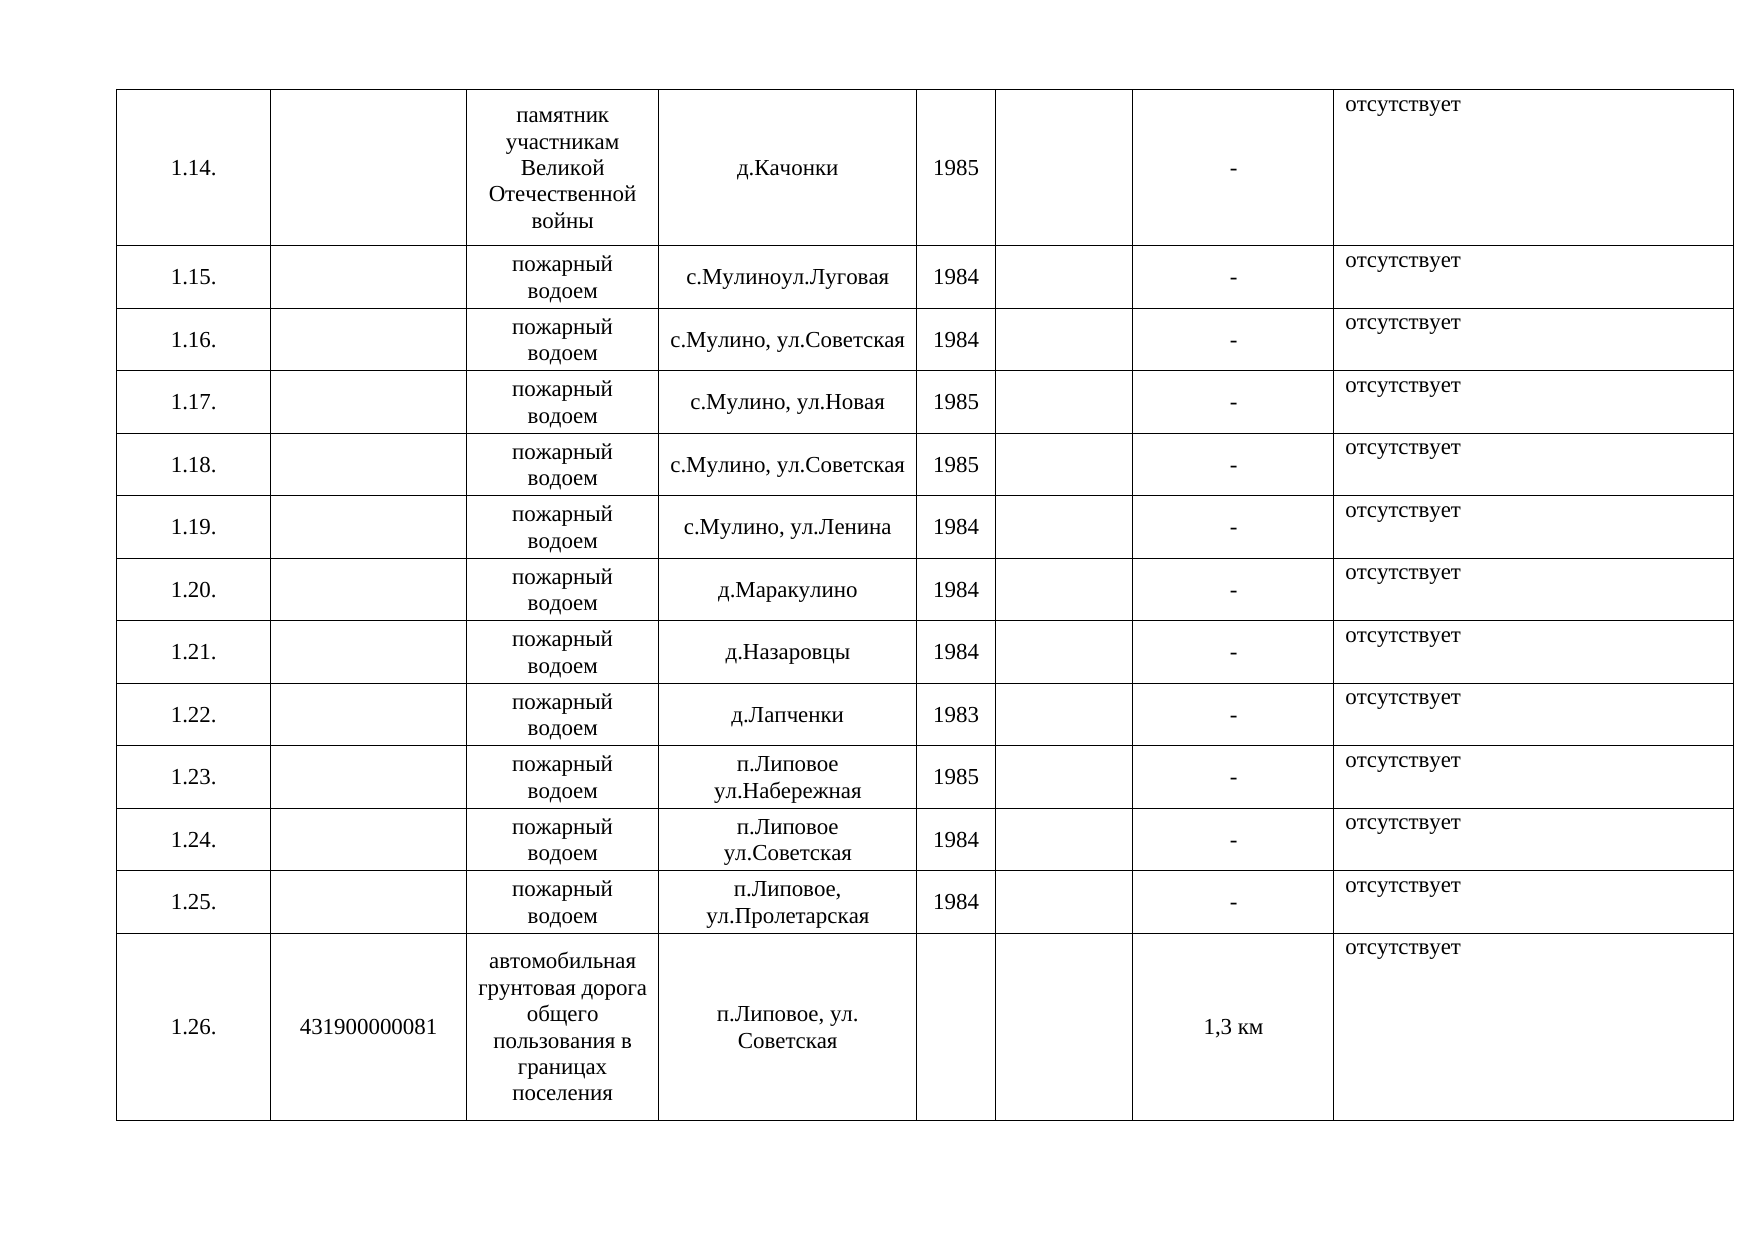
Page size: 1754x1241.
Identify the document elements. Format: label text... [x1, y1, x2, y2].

table_cell [271, 809, 466, 870]
table_cell пожарный водоем [467, 621, 658, 682]
table_cell пожарный водоем [467, 309, 658, 370]
table_cell [996, 621, 1132, 682]
table_cell - [1133, 371, 1333, 432]
table_cell 1.15. [117, 246, 270, 307]
table_cell с.Мулино, ул.Новая [659, 371, 916, 432]
table_cell 1.16. [117, 309, 270, 370]
table_cell 1,3 км [1133, 934, 1333, 1120]
table_cell - [1133, 684, 1333, 745]
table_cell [467, 934, 658, 1120]
table_cell 1.25. [117, 871, 270, 932]
table_cell отсутствует [1334, 871, 1733, 932]
table_cell 1985 [917, 90, 995, 245]
table_cell отсутствует [1334, 309, 1733, 370]
table_cell 1.26. [117, 934, 270, 1120]
table_cell [917, 934, 995, 1120]
table_cell отсутствует [1334, 90, 1733, 245]
table_cell - [1133, 90, 1333, 245]
table_cell отсутствует [1334, 684, 1733, 745]
table_cell пожарный водоем [467, 246, 658, 307]
table_cell отсутствует [1334, 746, 1733, 807]
table_cell отсутствует [1334, 371, 1733, 432]
table_cell 1984 [917, 809, 995, 870]
table_cell 1.22. [117, 684, 270, 745]
table_cell 1.24. [117, 809, 270, 870]
table_cell [271, 559, 466, 620]
table_cell - [1133, 871, 1333, 932]
table_cell п.Липовое, ул.Пролетарская [659, 871, 916, 932]
table_cell - [1133, 621, 1333, 682]
table_cell с.Мулино, ул.Советская [659, 309, 916, 370]
table_cell с.Мулино, ул.Ленина [659, 496, 916, 557]
table_cell [996, 434, 1132, 495]
table_cell 1.20. [117, 559, 270, 620]
table_cell п.Липовое, ул. Советская [659, 934, 916, 1120]
table_cell - [1133, 559, 1333, 620]
table_cell [996, 309, 1132, 370]
table_cell 1.18. [117, 434, 270, 495]
table_cell - [1133, 309, 1333, 370]
table_cell пожарный водоем [467, 684, 658, 745]
table_cell пожарный водоем [467, 371, 658, 432]
table_cell пожарный водоем [467, 496, 658, 557]
table_cell отсутствует [1334, 559, 1733, 620]
table_cell [996, 746, 1132, 807]
table_cell 1.19. [117, 496, 270, 557]
table_cell 1.23. [117, 746, 270, 807]
table_cell д.Качонки [659, 90, 916, 245]
table_cell - [1133, 496, 1333, 557]
table_cell [271, 371, 466, 432]
table_cell [996, 559, 1132, 620]
table_cell п.Липовое ул.Набережная [659, 746, 916, 807]
table_cell [996, 809, 1132, 870]
table_cell отсутствует [1334, 621, 1733, 682]
table_cell пожарный водоем [467, 809, 658, 870]
table_cell 1.21. [117, 621, 270, 682]
table_cell [996, 371, 1132, 432]
table_cell [996, 684, 1132, 745]
table_cell - [1133, 746, 1333, 807]
table_cell [271, 496, 466, 557]
table_cell [996, 90, 1132, 245]
table_cell [271, 90, 466, 245]
table_cell 1985 [917, 434, 995, 495]
table_cell отсутствует [1334, 934, 1733, 1120]
table_cell [271, 246, 466, 307]
table_cell отсутствует [1334, 434, 1733, 495]
table_cell [996, 934, 1132, 1120]
table_cell п.Липовое ул.Советская [659, 809, 916, 870]
table_cell 1984 [917, 309, 995, 370]
table_cell д.Лапченки [659, 684, 916, 745]
table_cell 1.14. [117, 90, 270, 245]
table_cell 1983 [917, 684, 995, 745]
table_cell 1984 [917, 621, 995, 682]
table_cell отсутствует [1334, 809, 1733, 870]
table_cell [467, 90, 658, 245]
table_cell д.Назаровцы [659, 621, 916, 682]
table_cell [271, 309, 466, 370]
table_cell - [1133, 246, 1333, 307]
table_cell [271, 434, 466, 495]
table_cell 1985 [917, 746, 995, 807]
table_cell [271, 684, 466, 745]
table_cell д.Маракулино [659, 559, 916, 620]
table_cell 1985 [917, 371, 995, 432]
table_cell 431900000081 [271, 934, 466, 1120]
table_cell отсутствует [1334, 496, 1733, 557]
table_cell 1.17. [117, 371, 270, 432]
table_cell 1984 [917, 246, 995, 307]
table_cell [271, 746, 466, 807]
table_cell с.Мулиноул.Луговая [659, 246, 916, 307]
table_cell пожарный водоем [467, 746, 658, 807]
table_cell [271, 871, 466, 932]
table_cell [271, 621, 466, 682]
table_cell - [1133, 434, 1333, 495]
table_cell пожарный водоем [467, 434, 658, 495]
table_cell [996, 496, 1132, 557]
table_cell [996, 246, 1132, 307]
table_cell [996, 871, 1132, 932]
table_cell с.Мулино, ул.Советская [659, 434, 916, 495]
table_cell 1984 [917, 496, 995, 557]
table_cell 1984 [917, 559, 995, 620]
table_cell отсутствует [1334, 246, 1733, 307]
table_cell пожарный водоем [467, 559, 658, 620]
table_cell 1984 [917, 871, 995, 932]
table_cell - [1133, 809, 1333, 870]
table_cell пожарный водоем [467, 871, 658, 932]
